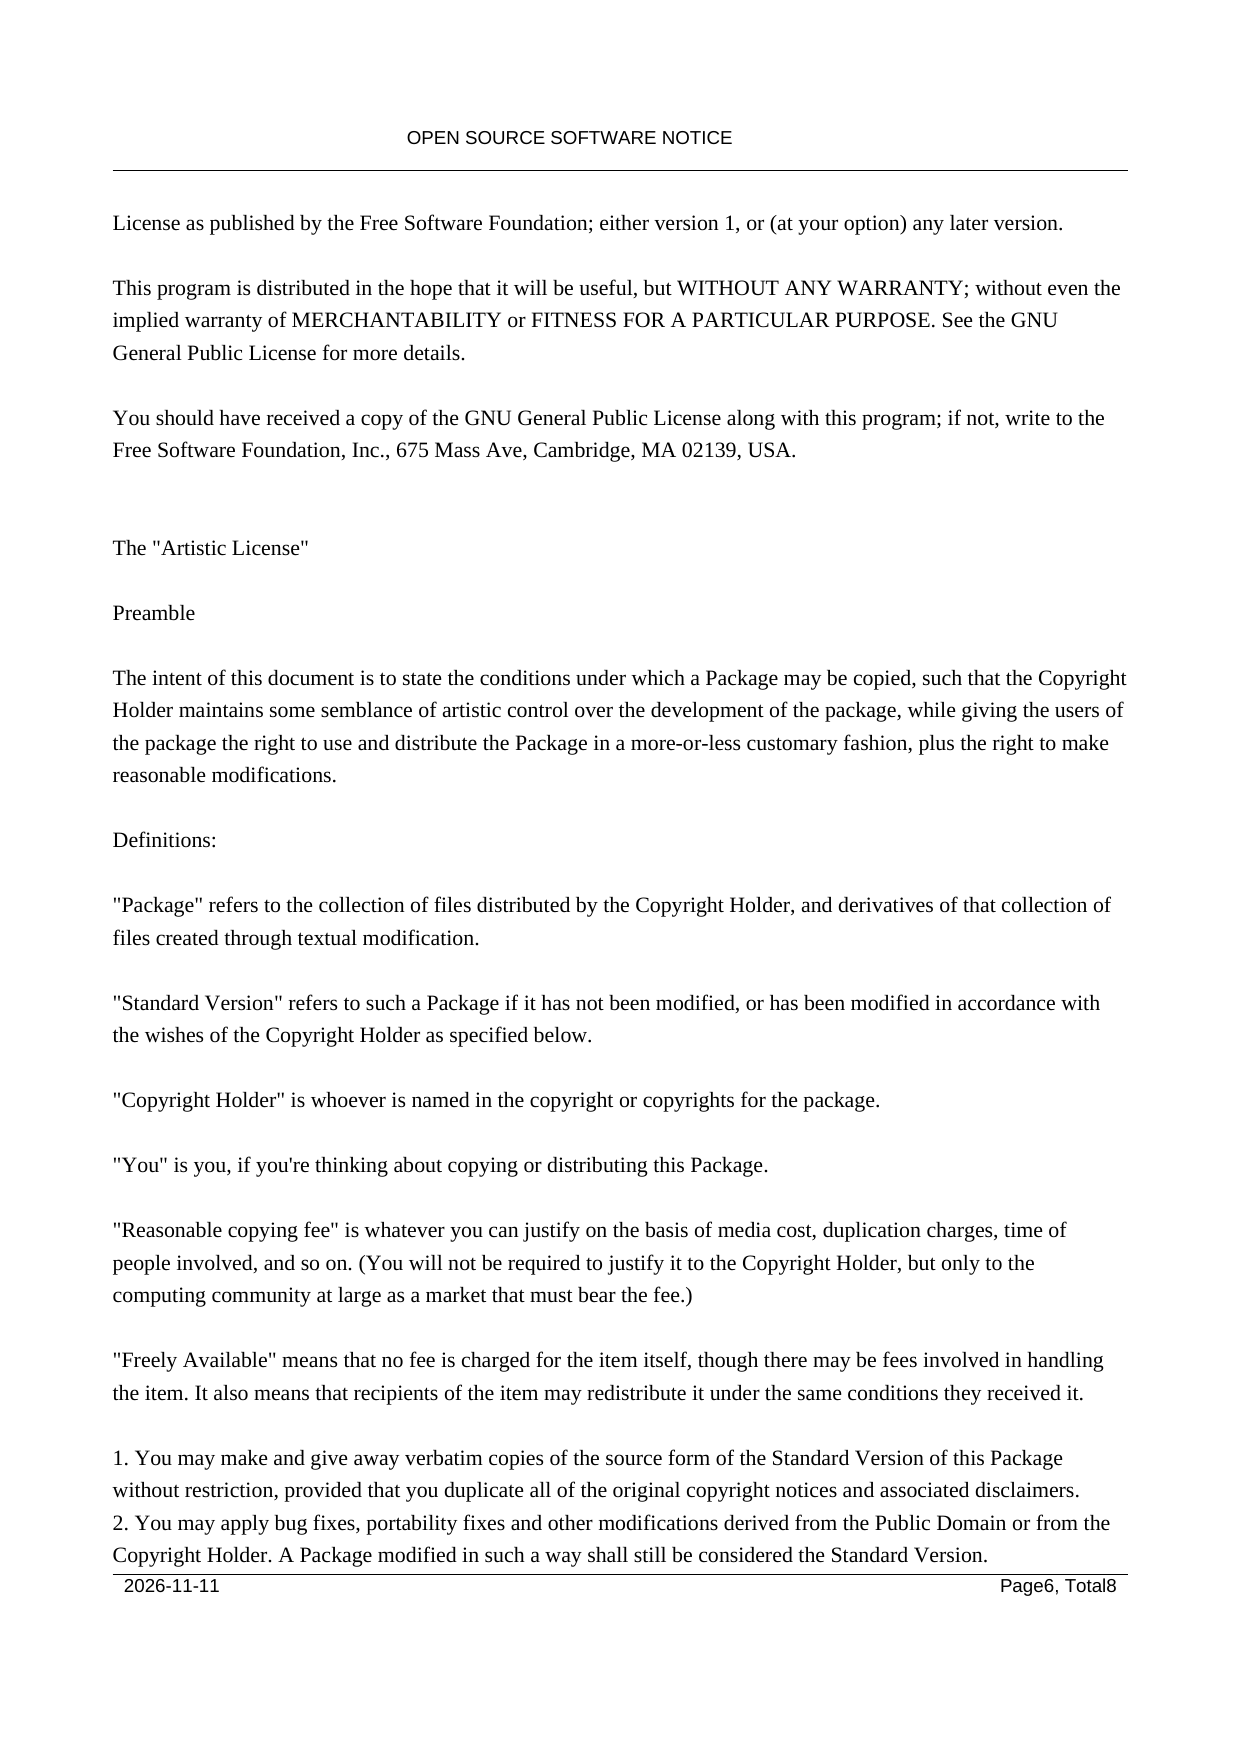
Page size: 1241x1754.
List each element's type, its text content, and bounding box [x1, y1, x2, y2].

text The "Artistic License" [112, 531, 1128, 564]
text Definitions: [112, 824, 1128, 856]
text "Reasonable copying fee" is whatever you can justify on the basis of media cost, duplication charges, time of people involved, and so on. (You will not be required to justify it to the Copyright Holder, but only to the computing community at large as a market that must bear the fee.) [112, 1214, 1128, 1311]
text "You" is you, if you're thinking about copying or distributing this Package. [112, 1149, 1128, 1181]
text The intent of this document is to state the conditions under which a Package may be copied, such that the Copyright Holder maintains some semblance of artistic control over the development of the package, while giving the users of the package the right to use and distribute the Package in a more-or-less customary fashion, plus the right to make reasonable modifications. [112, 661, 1128, 791]
text "Standard Version" refers to such a Package if it has not been modified, or has been modified in accordance with the wishes of the Copyright Holder as specified below. [112, 986, 1128, 1051]
text "Package" refers to the collection of files distributed by the Copyright Holder, and derivatives of that collection of files created through textual modification. [112, 889, 1128, 954]
text Preamble [112, 596, 1128, 629]
text "Freely Available" means that no fee is charged for the item itself, though there may be fees involved in handling the item. It also means that recipients of the item may redistribute it under the same conditions they received it. [112, 1344, 1128, 1409]
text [112, 206, 1128, 499]
text 1. You may make and give away verbatim copies of the source form of the Standard Version of this Package without restriction, provided that you duplicate all of the original copyright notices and associated disclaimers. [112, 1441, 1128, 1506]
text 2. You may apply bug fixes, portability fixes and other modifications derived from the Public Domain or from the Copyright Holder. A Package modified in such a way shall still be considered the Standard Version. [112, 1506, 1128, 1571]
text "Copyright Holder" is whoever is named in the copyright or copyrights for the package. [112, 1084, 1128, 1116]
